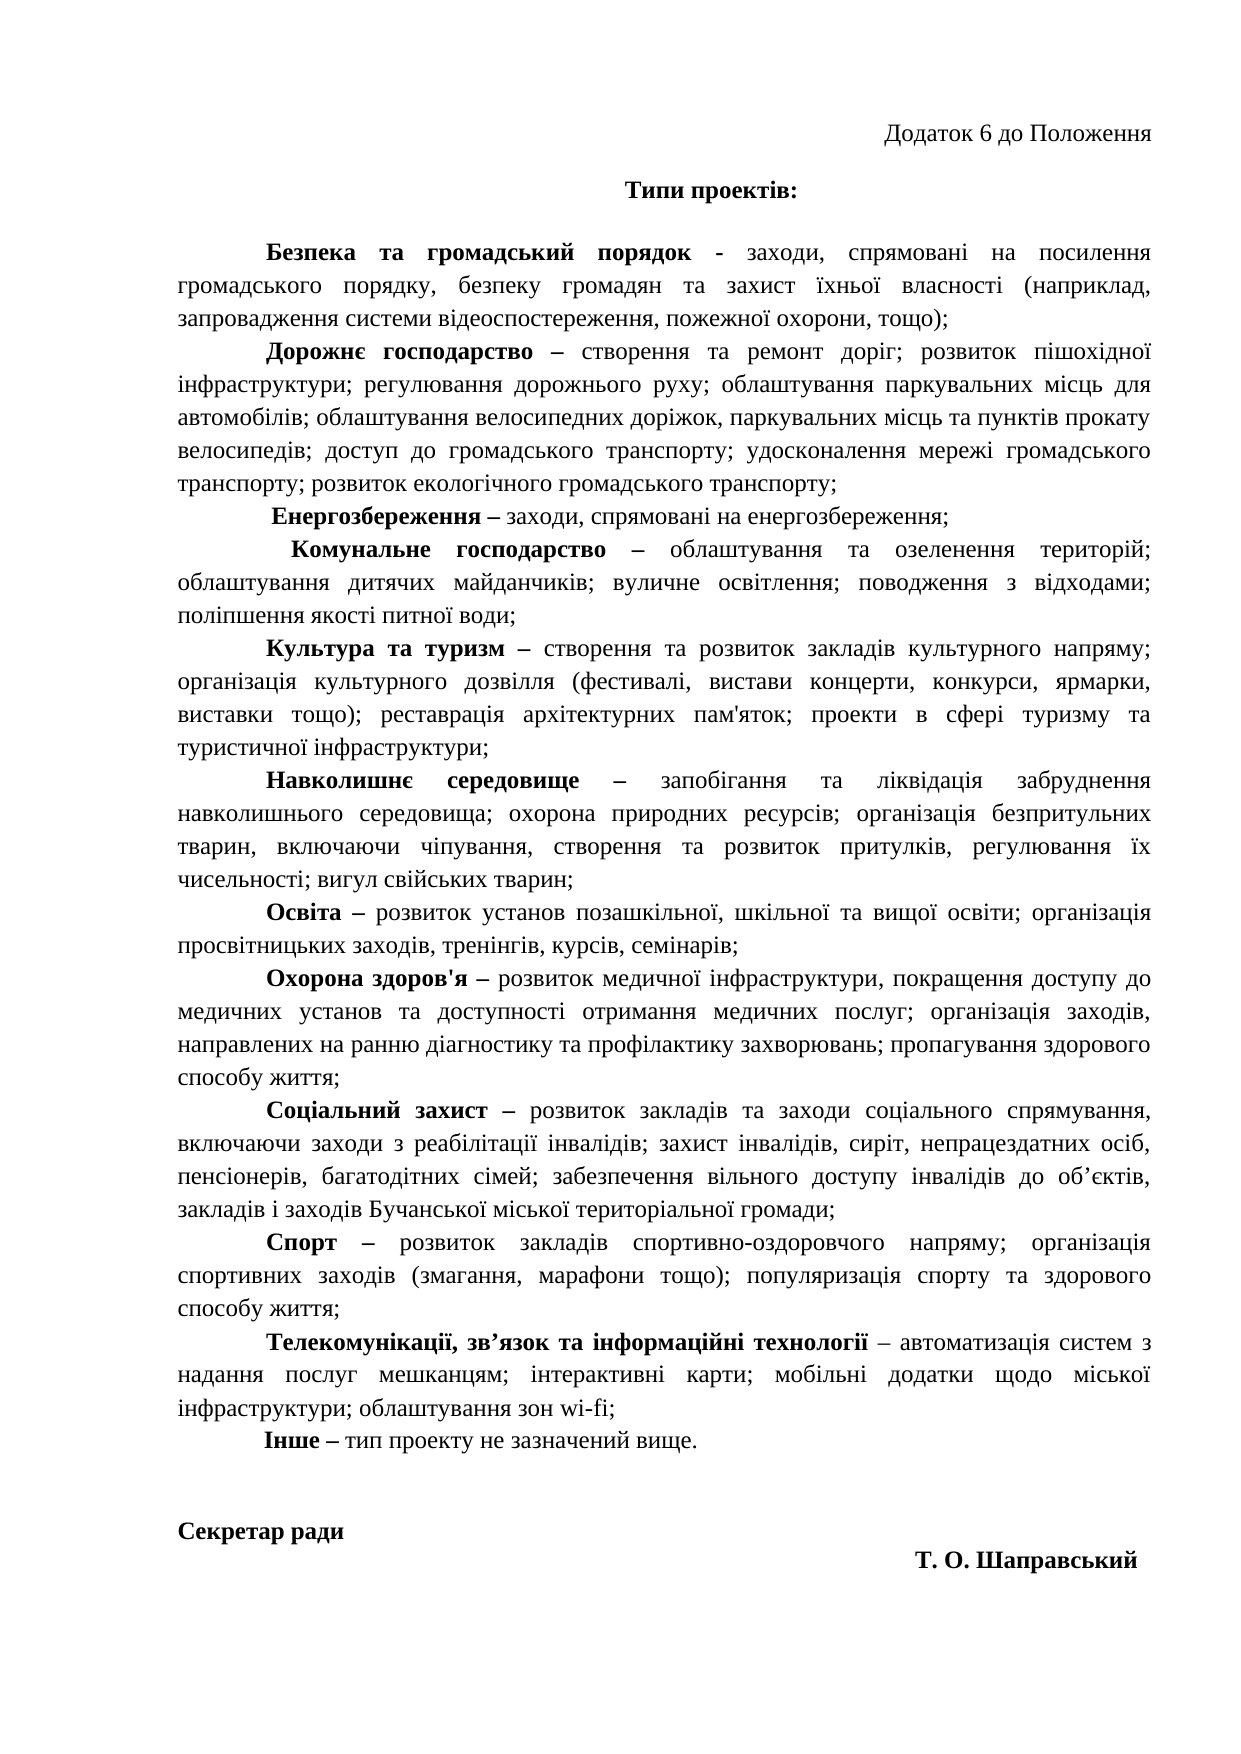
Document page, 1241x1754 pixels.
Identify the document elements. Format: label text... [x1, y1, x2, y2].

text Безпека та громадський порядок - заходи, спрямовані на посилення громадського порядку, безпеку громадян та захист їхньої власності (наприклад, запровадження системи відеоспостереження, пожежної охорони, тощо); [177, 237, 1152, 332]
text Освіта – розвиток установ позашкільної, шкільної та вищої освіти; організація просвітницьких заходів, тренінгів, курсів, семінарів; [177, 897, 1152, 959]
text Телекомунікації, зв’язок та інформаційні технології – автоматизація систем з надання послуг мешканцям; інтерактивні карти; мобільні додатки щодо міської інфраструктури; облаштування зон wi-fi; [177, 1327, 1152, 1421]
text Типи проектів: [177, 176, 1152, 204]
text Комунальне господарство – облаштування та озеленення територій; облаштування дитячих майданчиків; вуличне освітлення; поводження з відходами; поліпшення якості питної води; [177, 534, 1152, 629]
text Культура та туризм – створення та розвиток закладів культурного напряму; організація культурного дозвілля (фестивалі, вистави концерти, конкурси, ярмарки, виставки тощо); реставрація архітектурних пам'яток; проекти в сфері туризму та туристичної інфраструктури; [177, 633, 1152, 761]
text Спорт – розвиток закладів спортивно-оздоровчого напряму; організація спортивних заходів (змагання, марафони тощо); популяризація спорту та здорового способу життя; [177, 1227, 1152, 1322]
text Інше – тип проекту не зазначений вище. [177, 1426, 1152, 1454]
text Дорожнє господарство – створення та ремонт доріг; розвиток пішохідної інфраструктури; регулювання дорожнього руху; облаштування паркувальних місць для автомобілів; облаштування велосипедних доріжок, паркувальних місць та пунктів прокату велосипедів; доступ до громадського транспорту; удосконалення мережі громадського транспорту; розвиток екологічного громадського транспорту; [177, 336, 1152, 497]
text Секретар ради Т. О. Шаправський [177, 1516, 1152, 1574]
text Навколишнє середовище – запобігання та ліквідація забруднення навколишнього середовища; охорона природних ресурсів; організація безпритульних тварин, включаючи чіпування, створення та розвиток притулків, регулювання їх чисельності; вигул свійських тварин; [177, 765, 1152, 893]
text Соціальний захист – розвиток закладів та заходи соціального спрямування, включаючи заходи з реабілітації інвалідів; захист інвалідів, сиріт, непрацездатних осіб, пенсіонерів, багатодітних сімей; забезпечення вільного доступу інвалідів до об’єктів, закладів і заходів Бучанської міської територіальної громади; [177, 1095, 1152, 1223]
text Охорона здоров'я – розвиток медичної інфраструктури, покращення доступу до медичних установ та доступності отримання медичних послуг; організація заходів, направлених на ранню діагностику та профілактику захворювань; пропагування здорового способу життя; [177, 963, 1152, 1091]
text Додаток 6 до Положення [177, 118, 1152, 147]
text Енергозбереження – заходи, спрямовані на енергозбереження; [177, 501, 1152, 530]
